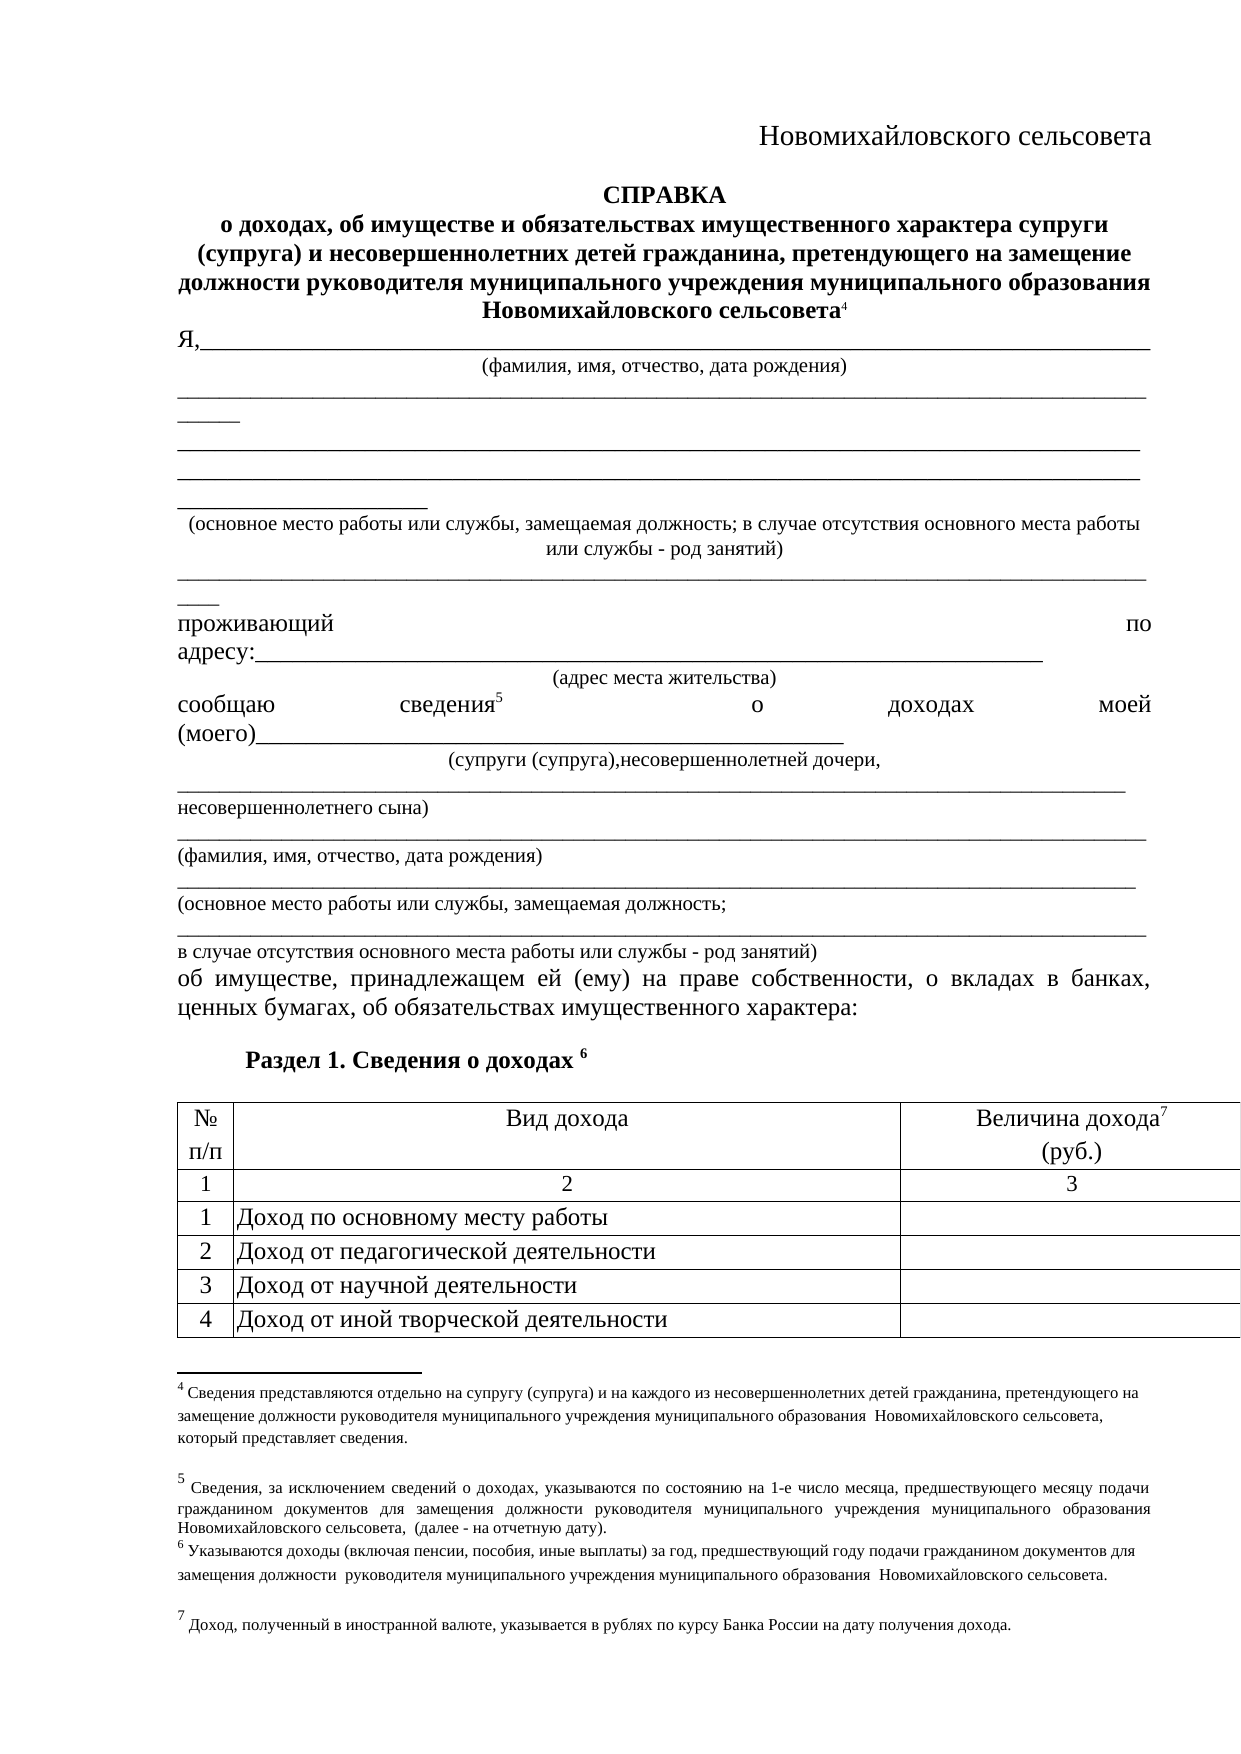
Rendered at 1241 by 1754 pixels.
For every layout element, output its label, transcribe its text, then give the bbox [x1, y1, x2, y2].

text о доходах, об имуществе и обязательствах имущественного характера супруги (супруга) и несовершеннолетних детей гражданина, претендующего на замещение должности руководителя муниципального учреждения муниципального образования Новомихайловского сельсовета [177, 209, 1152, 324]
text об имуществе, принадлежащем ей (ему) на праве собственности, о вкладах в банках, ценных бумагах, об обязательствах имущественного характера: [177, 963, 1152, 1021]
table_cell [901, 1202, 1240, 1235]
text (основное место работы или службы, замещаемая должность; [177, 891, 1152, 915]
text ___________________________________________________________________________________________ [177, 771, 1152, 795]
text (фамилия, имя, отчество, дата рождения) [177, 843, 1152, 867]
text (супруги (супруга),несовершеннолетней дочери, [177, 747, 1152, 771]
text проживающий по адресу:_______________________________________________________________ [177, 608, 1152, 665]
table_cell 2 [234, 1170, 900, 1201]
table_cell [901, 1270, 1240, 1303]
text _____________________________________________________________________________________________ [177, 819, 1152, 843]
text сообщаю сведения о доходах моей (моего)_______________________________________________ [177, 689, 1152, 747]
text Я,____________________________________________________________________________ [177, 324, 1152, 353]
text _____________________________________________________________________________________________ [177, 915, 1152, 939]
table_cell Доход от педагогической деятельности [234, 1236, 900, 1269]
table_cell 4 [178, 1304, 233, 1337]
table_cell [901, 1236, 1240, 1269]
table_cell 3 [901, 1170, 1240, 1201]
text (адрес места жительства) [177, 665, 1152, 689]
text Раздел 1. Сведения о доходах [177, 1045, 1152, 1073]
table_cell [901, 1304, 1240, 1337]
table_cell Доход по основному месту работы [234, 1202, 900, 1235]
text в случае отсутствия основного места работы или службы - род занятий) [177, 939, 1152, 963]
text (фамилия, имя, отчество, дата рождения) [177, 353, 1152, 377]
table_header Величина дохода (руб.) [901, 1103, 1240, 1169]
table_header № п/п [178, 1103, 233, 1169]
table_cell 3 [178, 1270, 233, 1303]
table_cell 2 [178, 1236, 233, 1269]
text ______________________________________________________________________________________________________________________________________________________________________________ [177, 425, 1152, 511]
text ____________________________________________________________________________________________ [177, 867, 1152, 891]
text (основное место работы или службы, замещаемая должность; в случае отсутствия основного места работы или службы - род занятий) [177, 511, 1152, 559]
table_cell 1 [178, 1170, 233, 1201]
table_cell 1 [178, 1202, 233, 1235]
table_cell Доход от научной деятельности [234, 1270, 900, 1303]
table_header Вид дохода [234, 1103, 900, 1169]
table_cell Доход от иной творческой деятельности [234, 1304, 900, 1337]
text несовершеннолетнего сына) [177, 795, 1152, 819]
text Новомихайловского сельсовета [177, 118, 1152, 152]
text СПРАВКА [177, 180, 1152, 209]
text _________________________________________________________________________________________________ [177, 559, 1152, 608]
text ___________________________________________________________________________________________________ [177, 377, 1152, 425]
